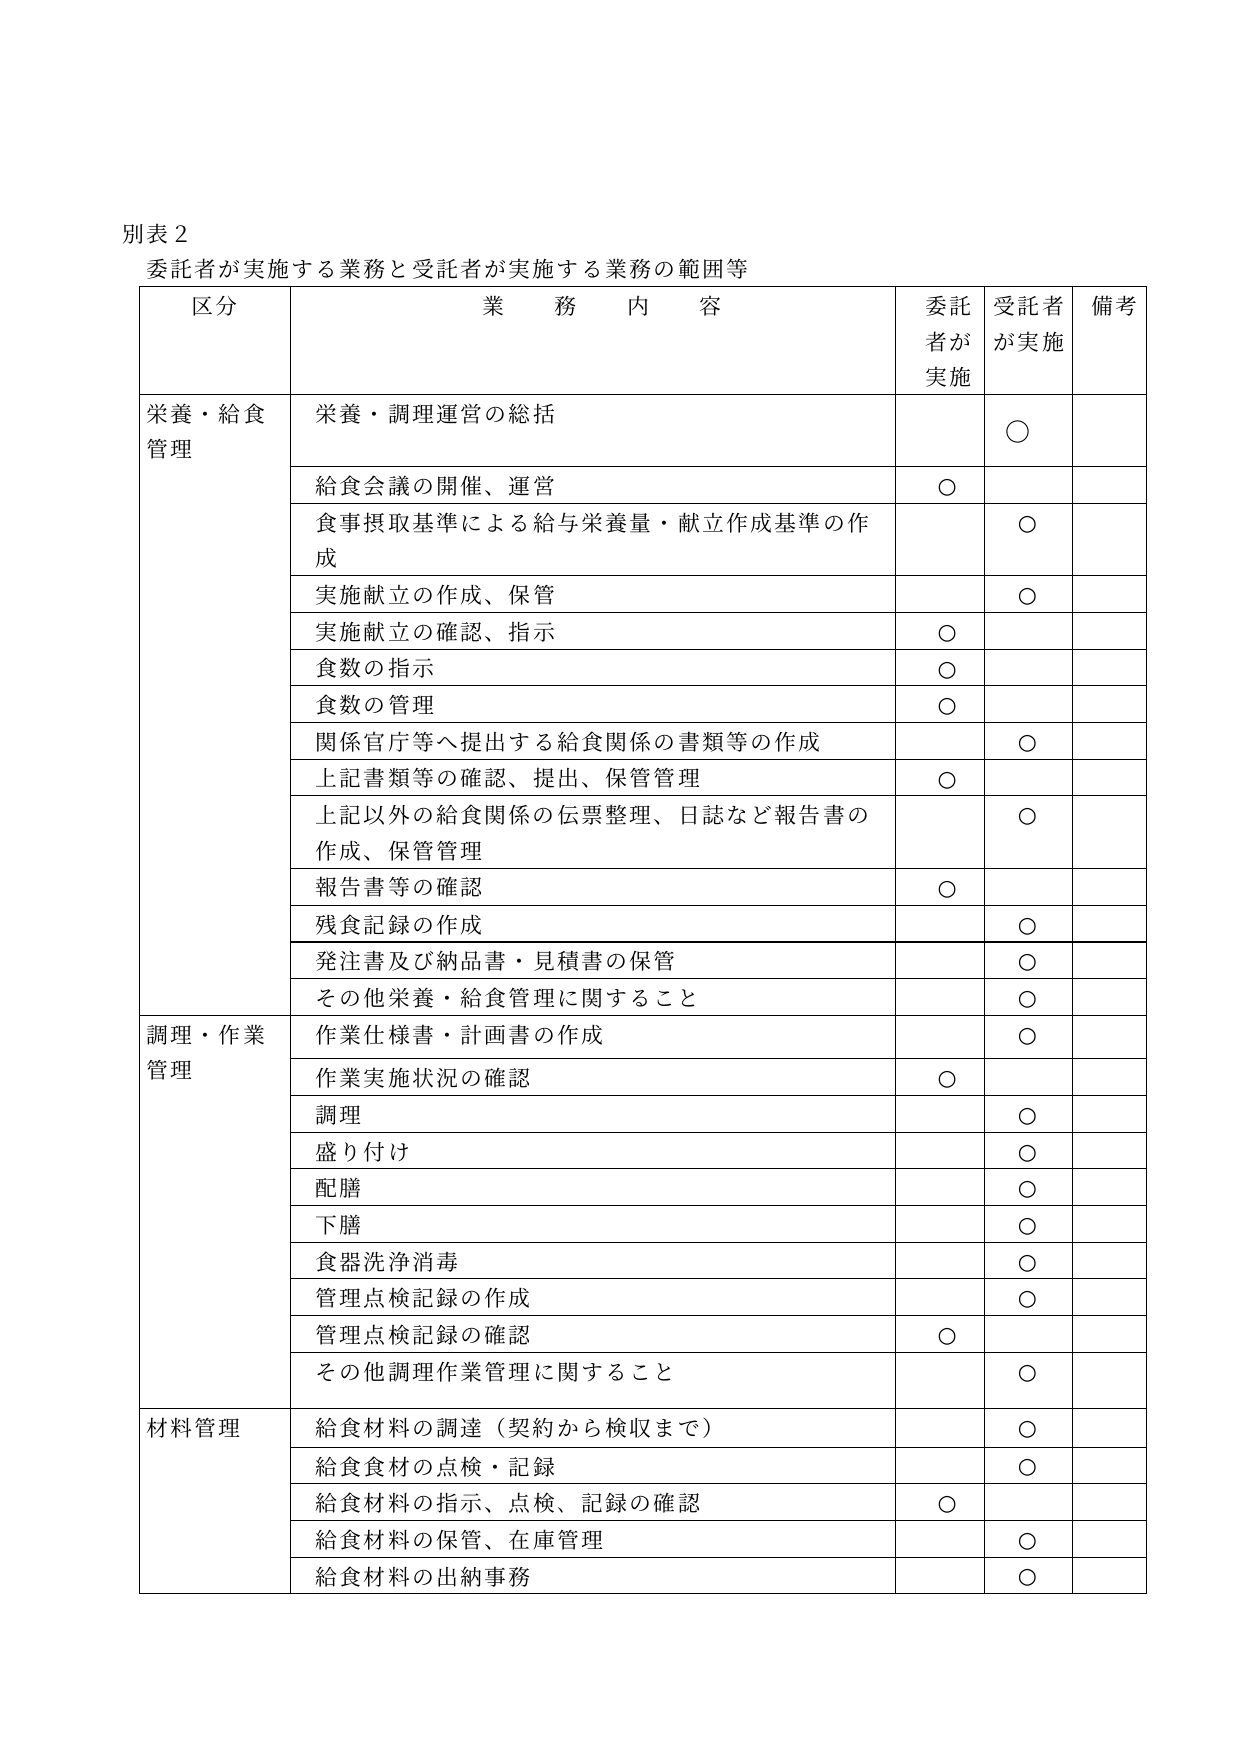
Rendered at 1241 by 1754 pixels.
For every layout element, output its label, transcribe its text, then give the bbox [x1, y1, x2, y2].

table_cell [1073, 1133, 1146, 1168]
table_cell [896, 1206, 984, 1242]
table_cell [1073, 1279, 1146, 1315]
table_cell [1073, 686, 1146, 722]
table_cell [1073, 1353, 1146, 1408]
table_cell ○ [896, 686, 984, 722]
table_cell [1073, 504, 1146, 575]
table_cell [1073, 576, 1146, 612]
table_cell 配膳 [291, 1169, 895, 1205]
table_cell [985, 686, 1072, 722]
table_cell [896, 1279, 984, 1315]
table_cell [985, 1316, 1072, 1352]
table_cell 調理 [291, 1096, 895, 1132]
table_cell ○ [985, 1133, 1072, 1168]
table_cell 残食記録の作成 [291, 906, 895, 941]
table_cell その他調理作業管理に関すること [291, 1353, 895, 1408]
table_cell [985, 1059, 1072, 1095]
table_cell [1073, 796, 1146, 867]
table_cell [1073, 613, 1146, 648]
table_cell ○ [985, 576, 1072, 612]
table_cell ○ [985, 1016, 1072, 1058]
table_cell ○ [985, 979, 1072, 1015]
table_cell ○ [896, 869, 984, 905]
table_cell [1073, 1016, 1146, 1058]
table_cell 栄養・調理運営の総括 [291, 395, 895, 466]
table_cell [896, 979, 984, 1015]
table_cell 管理点検記録の確認 [291, 1316, 895, 1352]
table_cell ○ [985, 1448, 1072, 1483]
table_cell 食事摂取基準による給与栄養量・献立作成基準の作成 [291, 504, 895, 575]
table_cell [985, 650, 1072, 685]
table_cell [1073, 1059, 1146, 1095]
table_cell 上記書類等の確認、提出、保管管理 [291, 760, 895, 795]
table_cell 上記以外の給食関係の伝票整理、日誌など報告書の作成、保管管理 [291, 796, 895, 867]
table_cell [1073, 869, 1146, 905]
table_cell 給食会議の開催、運営 [291, 467, 895, 503]
table_cell 盛り付け [291, 1133, 895, 1168]
table_cell [1073, 979, 1146, 1015]
table_cell [896, 1409, 984, 1447]
table_header 委託者が実施 [896, 287, 984, 394]
table_cell 栄養・給食管理 [140, 395, 290, 1015]
table_cell 食器洗浄消毒 [291, 1243, 895, 1278]
table_cell [896, 1521, 984, 1557]
table_cell [1073, 1484, 1146, 1520]
table_cell 給食材料の調達（契約から検収まで） [291, 1409, 895, 1447]
table_cell [896, 796, 984, 867]
table_cell 調理・作業管理 [140, 1016, 290, 1408]
table_cell ○ [896, 760, 984, 795]
table_cell 発注書及び納品書・見積書の保管 [291, 943, 895, 978]
table_cell [896, 1016, 984, 1058]
table_cell 給食食材の点検・記録 [291, 1448, 895, 1483]
table_cell [985, 760, 1072, 795]
table_cell ○ [985, 1521, 1072, 1557]
table_cell 実施献立の作成、保管 [291, 576, 895, 612]
table_cell 材料管理 [140, 1409, 290, 1593]
table_header 受託者が実施 [985, 287, 1072, 394]
table_cell [1073, 1448, 1146, 1483]
table_cell [985, 869, 1072, 905]
table_cell 実施献立の確認、指示 [291, 613, 895, 648]
table_cell [1073, 650, 1146, 685]
table_header 業 務 内 容 [291, 287, 895, 394]
table_cell ○ [896, 1484, 984, 1520]
table_cell ○ [985, 723, 1072, 758]
table_cell ○ [985, 796, 1072, 867]
table_cell [1073, 1243, 1146, 1278]
table_cell [896, 1096, 984, 1132]
table_cell [985, 467, 1072, 503]
table_cell ○ [985, 1243, 1072, 1278]
table_cell ○ [985, 1409, 1072, 1447]
table_cell 〇 [985, 395, 1072, 466]
table_cell 給食材料の出納事務 [291, 1558, 895, 1593]
table_header 備考 [1073, 287, 1146, 394]
table_cell [985, 1484, 1072, 1520]
table_cell [1073, 906, 1146, 941]
table_cell [896, 1448, 984, 1483]
table_cell [896, 1558, 984, 1593]
table_cell [1073, 1409, 1146, 1447]
table_header 区分 [140, 287, 290, 394]
text 委託者が実施する業務と受託者が実施する業務の範囲等 [122, 250, 1089, 286]
table_cell 食数の指示 [291, 650, 895, 685]
table_cell [1073, 760, 1146, 795]
table_cell 給食材料の指示、点検､記録の確認 [291, 1484, 895, 1520]
table_cell [896, 395, 984, 466]
table_cell [896, 906, 984, 941]
table_cell 作業仕様書・計画書の作成 [291, 1016, 895, 1058]
table_cell ○ [896, 613, 984, 648]
table_cell その他栄養・給食管理に関すること [291, 979, 895, 1015]
table_cell [1073, 1521, 1146, 1557]
table_cell [1073, 1206, 1146, 1242]
table_cell ○ [896, 1316, 984, 1352]
table_cell [985, 613, 1072, 648]
table_cell ○ [896, 1059, 984, 1095]
table_cell ○ [985, 1353, 1072, 1408]
table_cell ○ [985, 1096, 1072, 1132]
table_cell [1073, 467, 1146, 503]
table_cell [896, 1243, 984, 1278]
table_cell [896, 1169, 984, 1205]
table_cell ○ [985, 943, 1072, 978]
table_cell ○ [985, 504, 1072, 575]
table_cell [1073, 395, 1146, 466]
table_cell 作業実施状況の確認 [291, 1059, 895, 1095]
table_cell 報告書等の確認 [291, 869, 895, 905]
table_cell [896, 1133, 984, 1168]
table_cell 給食材料の保管、在庫管理 [291, 1521, 895, 1557]
table_cell [1073, 1096, 1146, 1132]
table_cell ○ [896, 650, 984, 685]
table_cell 下膳 [291, 1206, 895, 1242]
table_cell [896, 943, 984, 978]
table_cell ○ [985, 1558, 1072, 1593]
table_cell [1073, 943, 1146, 978]
table_cell ○ [985, 906, 1072, 941]
table_cell 管理点検記録の作成 [291, 1279, 895, 1315]
text 別表２ [122, 215, 1089, 250]
table_cell 食数の管理 [291, 686, 895, 722]
table_cell ○ [896, 467, 984, 503]
table_cell [896, 723, 984, 758]
table_cell ○ [985, 1169, 1072, 1205]
table_cell [1073, 723, 1146, 758]
table_cell ○ [985, 1206, 1072, 1242]
table_cell ○ [985, 1279, 1072, 1315]
table_cell [1073, 1169, 1146, 1205]
table_cell [896, 504, 984, 575]
table_cell [1073, 1558, 1146, 1593]
table_cell 関係官庁等へ提出する給食関係の書類等の作成 [291, 723, 895, 758]
table_cell [896, 1353, 984, 1408]
table_cell [896, 576, 984, 612]
table_cell [1073, 1316, 1146, 1352]
